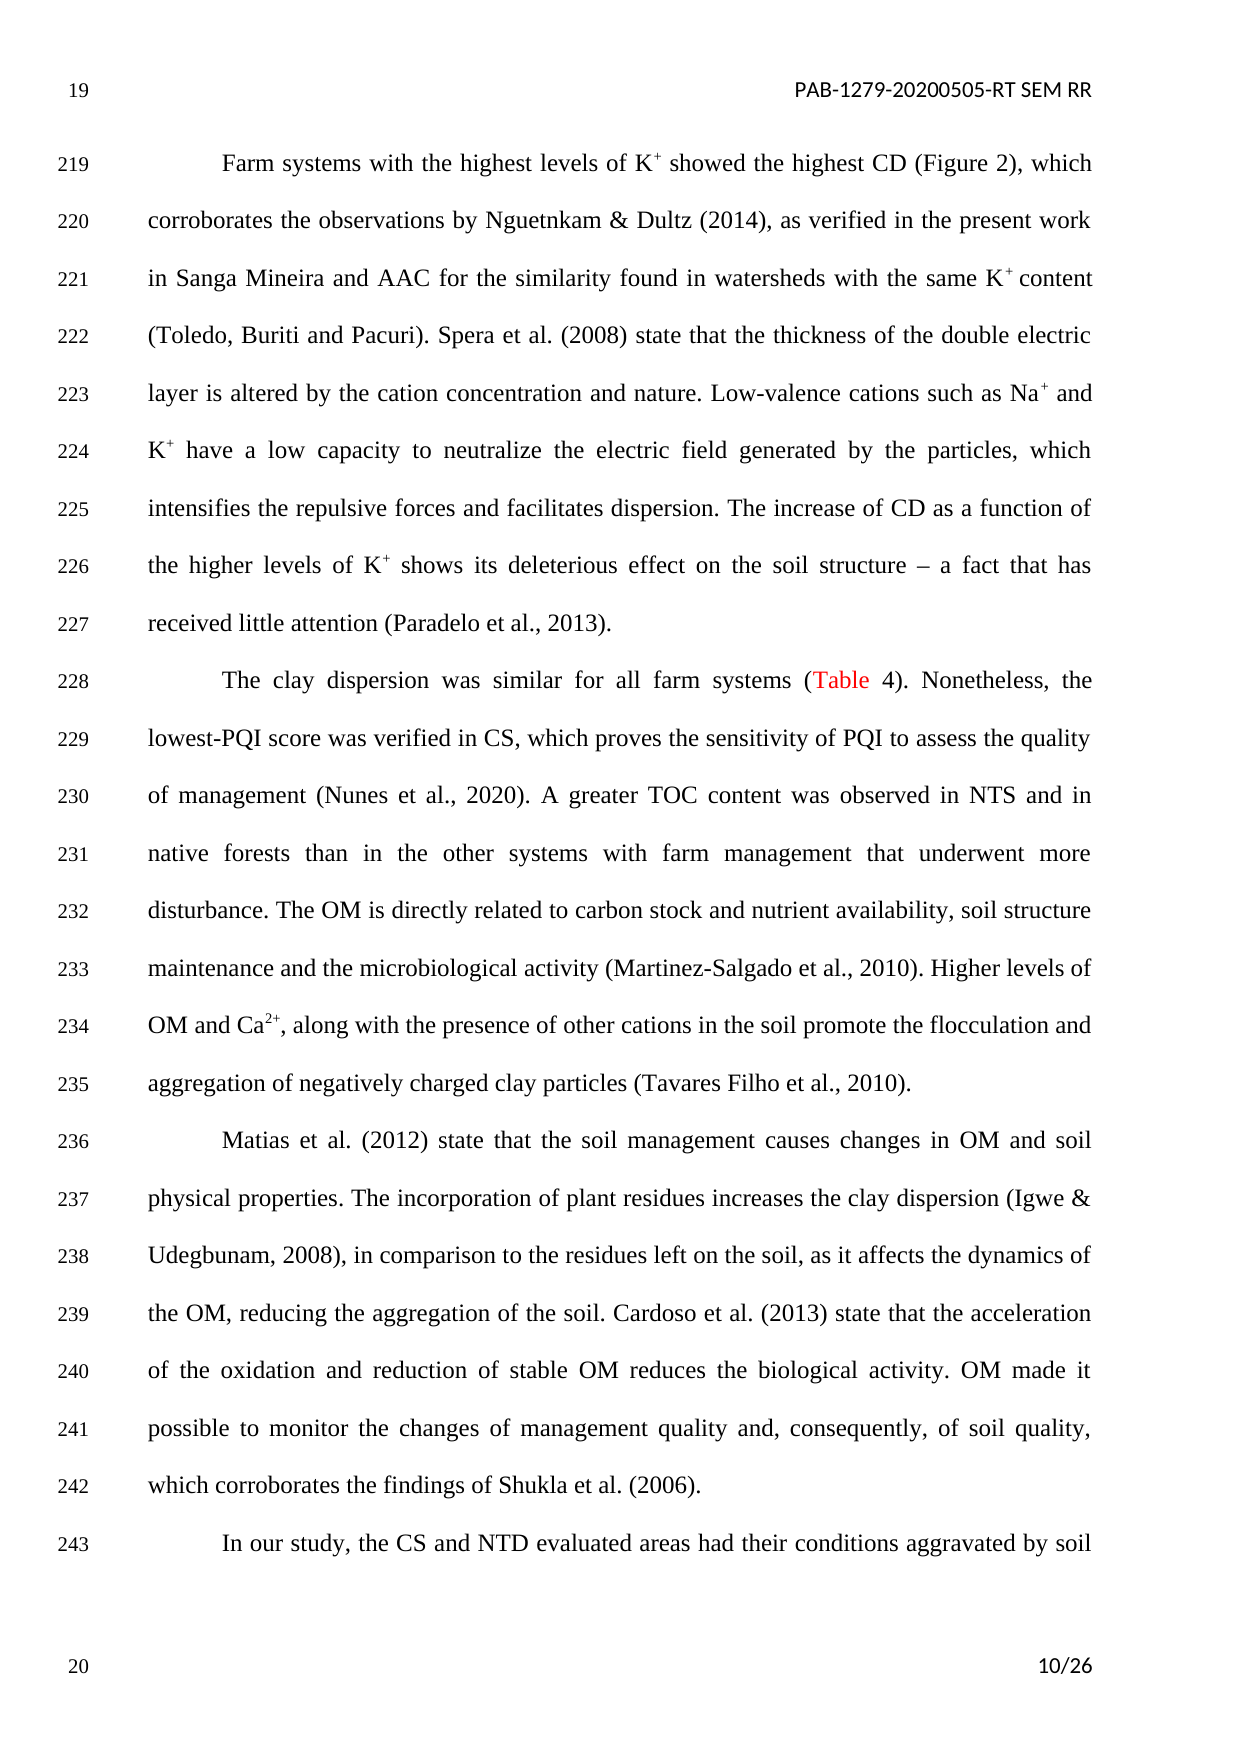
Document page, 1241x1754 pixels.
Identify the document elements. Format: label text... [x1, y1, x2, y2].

text Matias et al. (2012) state that the soil management causes changes in OM and soil physical properties. The incorporation of plant residues increases the clay dispersion (Igwe & Udegbunam, 2008), in comparison to the residues left on the soil, as it affects the dynamics of the OM, reducing the aggregation of the soil. Cardoso et al. (2013) state that the acceleration of the oxidation and reduction of stable OM reduces the biological activity. OM made it possible to monitor the changes of management quality and, consequently, of soil quality, which corroborates the findings of Shukla et al. (2006). [148, 1125, 1092, 1499]
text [148, 1528, 1092, 1556]
text The clay dispersion was similar for all farm systems (Table 4). Nonetheless, the lowest-PQI score was verified in CS, which proves the sensitivity of PQI to assess the quality of management (Nunes et al., 2020). A greater TOC content was observed in NTS and in native forests than in the other systems with farm management that underwent more disturbance. The OM is directly related to carbon stock and nutrient availability, soil structure maintenance and the microbiological activity (Martinez-Salgado et al., 2010). Higher levels of OM and Ca2+, along with the presence of other cations in the soil promote the flocculation and aggregation of negatively charged clay particles (Tavares Filho et al., 2010). [148, 665, 1092, 1096]
text Farm systems with the highest levels of K+ showed the highest CD (Figure 2), which corroborates the observations by Nguetnkam & Dultz (2014), as verified in the present work in Sanga Mineira and AAC for the similarity found in watersheds with the same K+ content (Toledo, Buriti and Pacuri). Spera et al. (2008) state that the thickness of the double electric layer is altered by the cation concentration and nature. Low-valence cations such as Na+ and K+ have a low capacity to neutralize the electric field generated by the particles, which intensifies the repulsive forces and facilitates dispersion. The increase of CD as a function of the higher levels of K+ shows its deleterious effect on the soil structure – a fact that has received little attention (Paradelo et al., 2013). [148, 148, 1092, 636]
